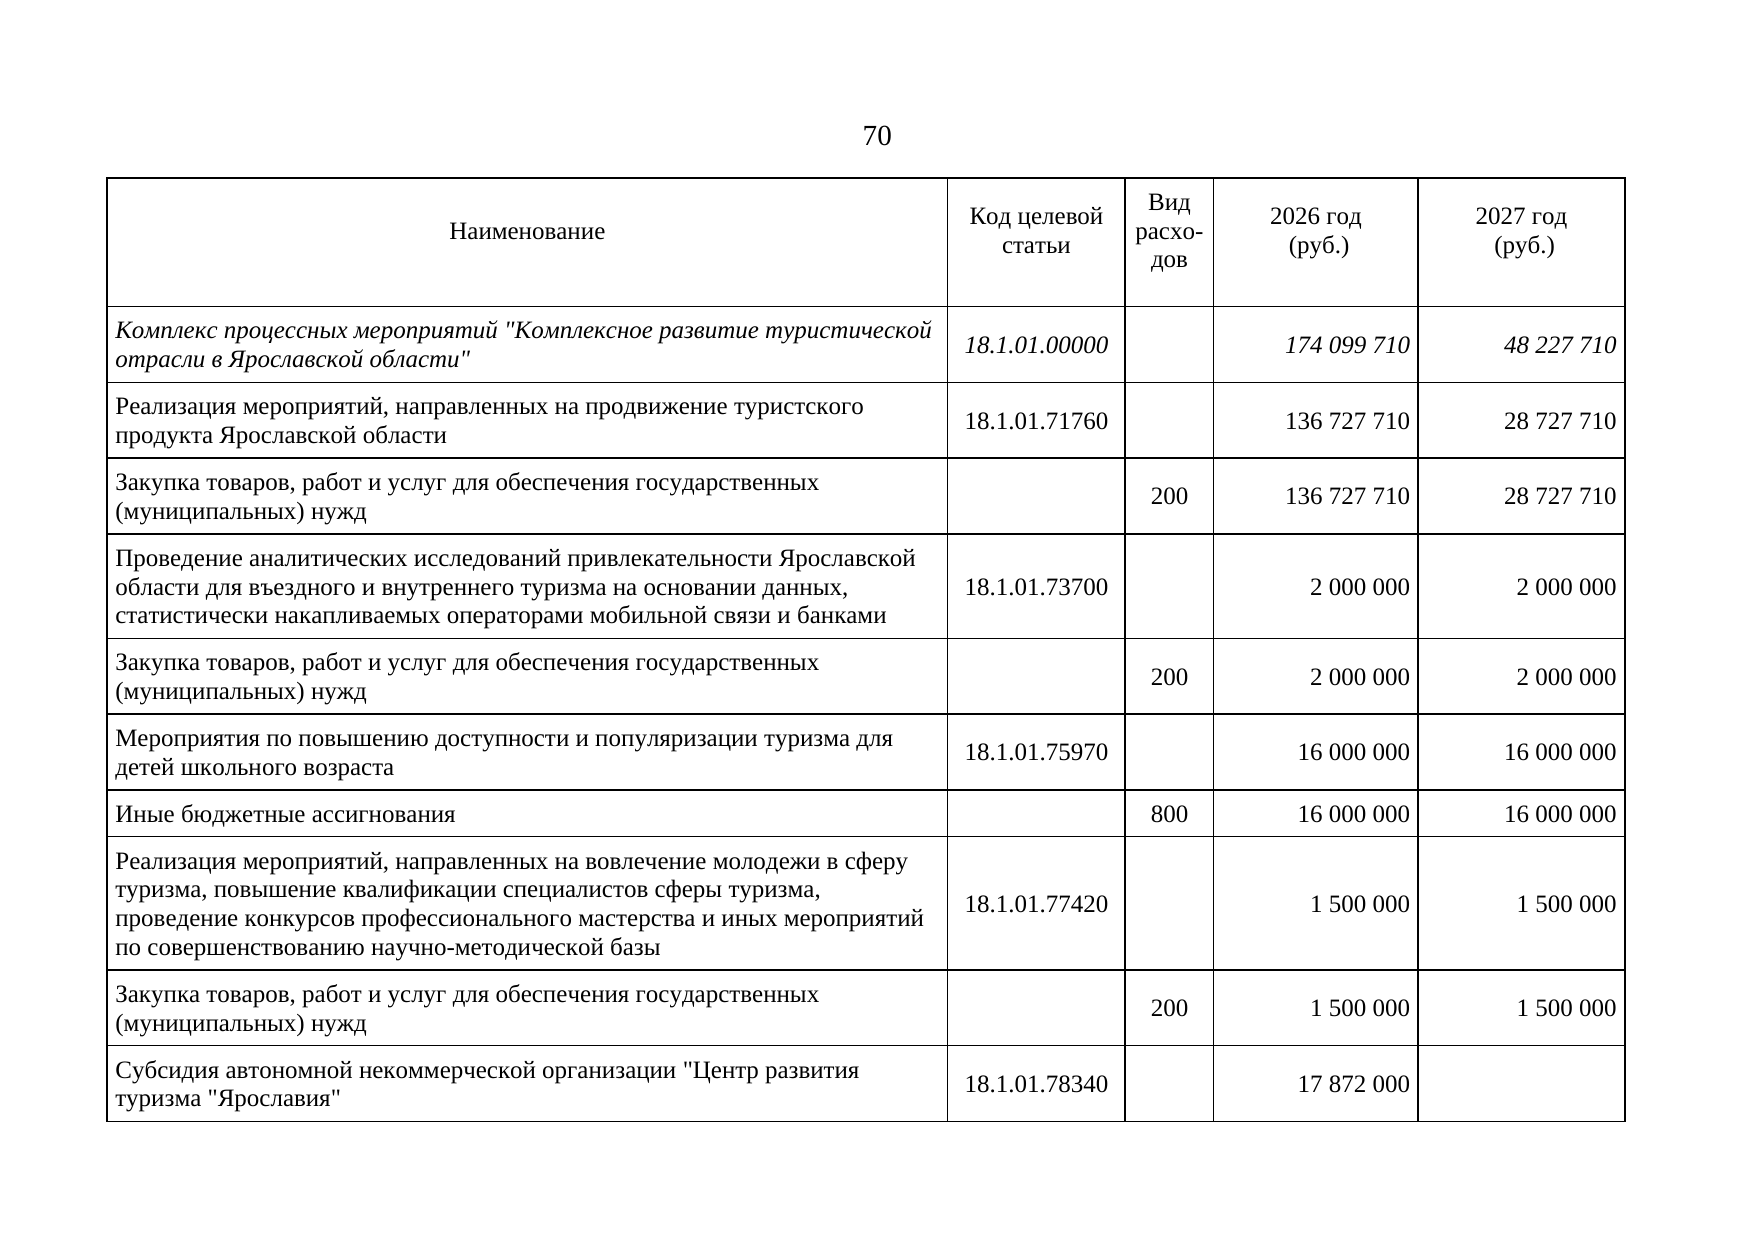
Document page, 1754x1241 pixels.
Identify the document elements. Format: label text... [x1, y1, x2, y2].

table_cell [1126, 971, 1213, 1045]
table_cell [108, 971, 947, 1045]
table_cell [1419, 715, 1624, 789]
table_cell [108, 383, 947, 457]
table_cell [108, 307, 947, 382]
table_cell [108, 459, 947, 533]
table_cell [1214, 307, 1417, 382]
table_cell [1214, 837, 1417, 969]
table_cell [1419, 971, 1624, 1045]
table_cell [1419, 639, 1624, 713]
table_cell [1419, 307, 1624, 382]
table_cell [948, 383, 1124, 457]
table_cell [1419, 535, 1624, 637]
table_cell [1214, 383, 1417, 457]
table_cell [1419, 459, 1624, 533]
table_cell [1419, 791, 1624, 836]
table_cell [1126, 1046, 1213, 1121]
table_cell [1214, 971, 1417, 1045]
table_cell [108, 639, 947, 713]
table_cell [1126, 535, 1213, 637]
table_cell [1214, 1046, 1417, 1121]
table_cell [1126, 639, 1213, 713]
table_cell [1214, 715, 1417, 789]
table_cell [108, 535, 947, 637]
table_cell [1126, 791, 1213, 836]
table_header Наименование [108, 179, 947, 306]
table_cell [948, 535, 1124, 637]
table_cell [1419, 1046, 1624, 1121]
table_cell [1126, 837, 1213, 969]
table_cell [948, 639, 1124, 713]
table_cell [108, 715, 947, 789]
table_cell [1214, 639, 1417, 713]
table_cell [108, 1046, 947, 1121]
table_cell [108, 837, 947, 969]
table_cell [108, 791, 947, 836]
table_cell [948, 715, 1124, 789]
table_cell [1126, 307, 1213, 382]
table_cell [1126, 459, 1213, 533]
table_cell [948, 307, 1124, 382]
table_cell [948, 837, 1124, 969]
table_header 2027 год (руб.) [1419, 179, 1624, 306]
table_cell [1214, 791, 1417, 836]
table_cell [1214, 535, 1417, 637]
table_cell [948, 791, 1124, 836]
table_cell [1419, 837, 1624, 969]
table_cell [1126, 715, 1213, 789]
table_header Код целевой статьи [948, 179, 1124, 306]
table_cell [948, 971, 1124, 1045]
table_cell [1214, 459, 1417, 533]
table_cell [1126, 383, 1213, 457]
table_header 2026 год (руб.) [1214, 179, 1417, 306]
table_header Вид расхо-дов [1126, 179, 1213, 306]
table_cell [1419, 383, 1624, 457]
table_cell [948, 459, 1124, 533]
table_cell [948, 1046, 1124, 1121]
